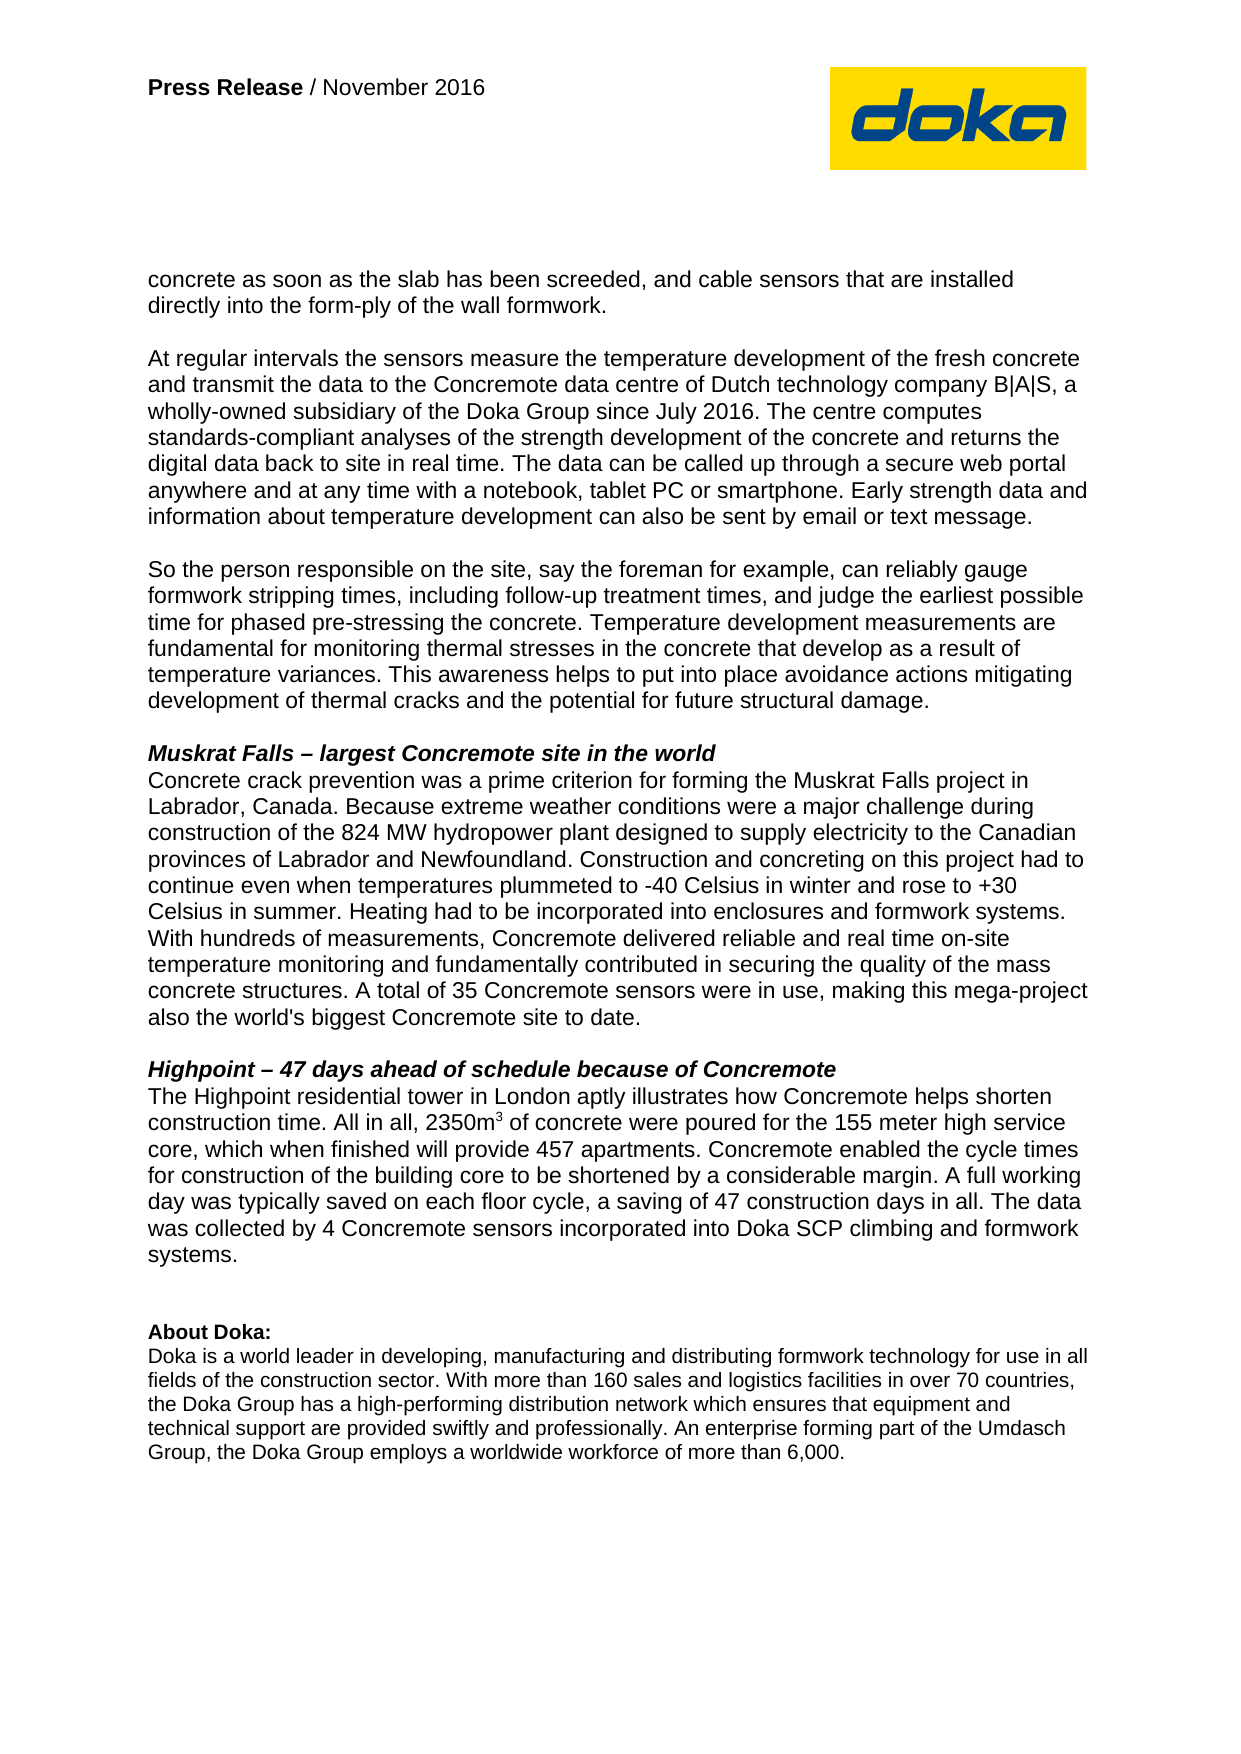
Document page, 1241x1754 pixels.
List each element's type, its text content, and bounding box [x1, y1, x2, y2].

text At regular intervals the sensors measure the temperature development of the fresh concrete and transmit the data to the Concremote data centre of Dutch technology company B|A|S, a wholly-owned subsidiary of the Doka Group since July 2016. The centre computes standards-compliant analyses of the strength development of the concrete and returns the digital data back to site in real time. The data can be called up through a secure web portal anywhere and at any time with a notebook, tablet PC or smartphone. Early strength data and information about temperature development can also be sent by email or text message. [148, 345, 1093, 529]
text Concrete crack prevention was a prime criterion for forming the Muskrat Falls project in Labrador, Canada. Because extreme weather conditions were a major challenge during construction of the 824 MW hydropower plant designed to supply electricity to the Canadian provinces of Labrador and Newfoundland. Construction and concreting on this project had to continue even when temperatures plummeted to -40 Celsius in winter and rose to +30 Celsius in summer. Heating had to be incorporated into enclosures and formwork systems. With hundreds of measurements, Concremote delivered reliable and real time on-site temperature monitoring and fundamentally contributed in securing the quality of the mass concrete structures. A total of 35 Concremote sensors were in use, making this mega-project also the world's biggest Concremote site to date. [148, 767, 1093, 1030]
text The Highpoint residential tower in London aptly illustrates how Concremote helps shorten construction time. All in all, 2350m3 of concrete were poured for the 155 meter high service core, which when finished will provide 457 apartments. Concremote enabled the cycle times for construction of the building core to be shortened by a considerable margin. A full working day was typically saved on each floor cycle, a saving of 47 construction days in all. The data was collected by 4 Concremote sensors incorporated into Doka SCP climbing and formwork systems. [148, 1083, 1093, 1267]
text About Doka: [148, 1320, 1093, 1344]
text Muskrat Falls – largest Concremote site in the world [148, 740, 1093, 767]
text Highpoint – 47 days ahead of schedule because of Concremote [148, 1056, 1093, 1083]
text Doka is a world leader in developing, manufacturing and distributing formwork technology for use in all fields of the construction sector. With more than 160 sales and logistics facilities in over 70 countries, the Doka Group has a high-performing distribution network which ensures that equipment and technical support are provided swiftly and professionally. An enterprise forming part of the Umdasch Group, the Doka Group employs a worldwide workforce of more than 6,000. [148, 1344, 1093, 1464]
picture [830, 67, 1087, 170]
text So the person responsible on the site, say the foreman for example, can reliably gauge formwork stripping times, including follow-up treatment times, and judge the earliest possible time for phased pre-stressing the concrete. Temperature development measurements are fundamental for monitoring thermal stresses in the concrete that develop as a result of temperature variances. This awareness helps to put into place avoidance actions mitigating development of thermal cracks and the potential for future structural damage. [148, 556, 1093, 714]
